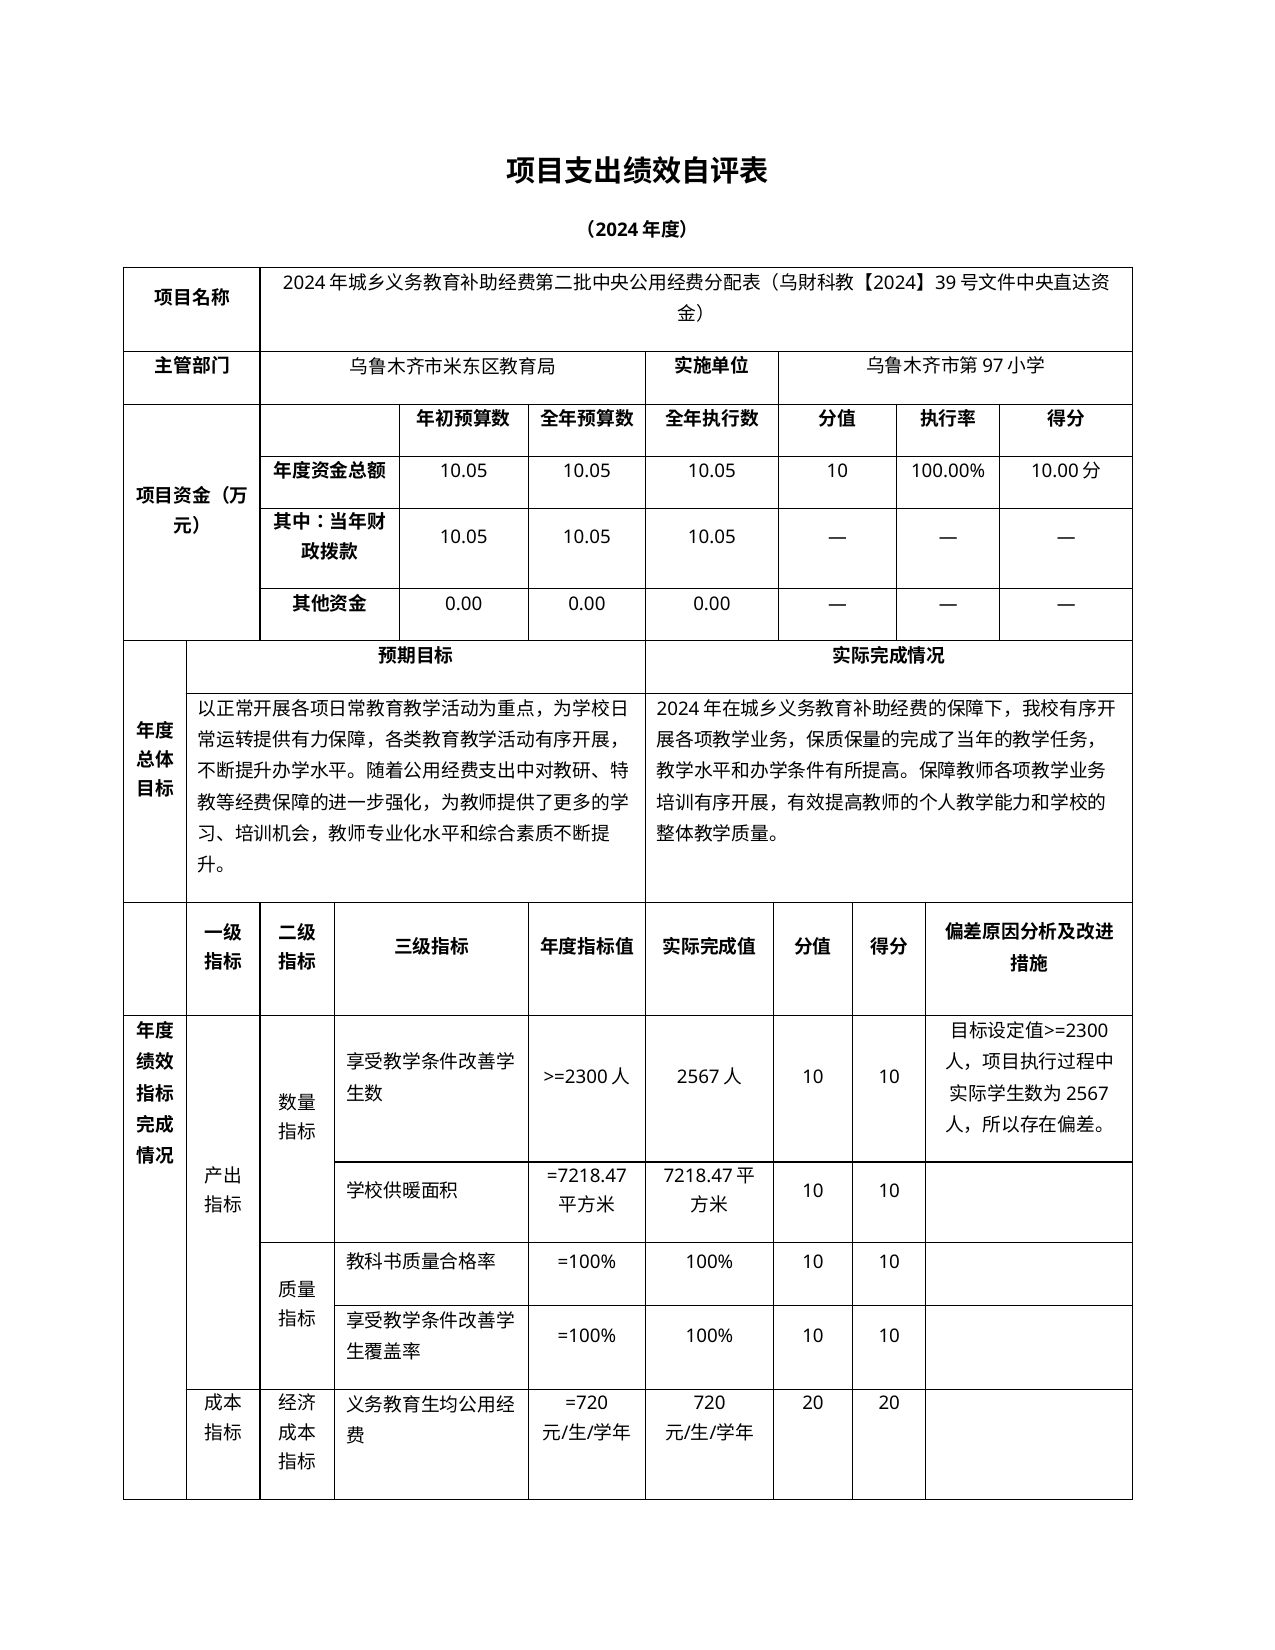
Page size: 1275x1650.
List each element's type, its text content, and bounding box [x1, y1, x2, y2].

table_cell 经济成本指标 [261, 1390, 334, 1498]
table_cell 年度资金总额 [261, 457, 399, 508]
table_cell 项目资金（万元） [124, 405, 259, 640]
table_cell 得分 [853, 903, 925, 1015]
table_cell 实际完成值 [646, 903, 773, 1015]
table_cell 三级指标 [335, 903, 528, 1015]
table_cell 一级指标 [187, 903, 259, 1015]
table_cell 二级指标 [261, 903, 334, 1015]
table_cell 全年执行数 [646, 405, 778, 456]
table_cell — [897, 589, 999, 640]
table_cell 100.00% [897, 457, 999, 508]
table_cell 以正常开展各项日常教育教学活动为重点，为学校日常运转提供有力保障，各类教育教学活动有序开展，不断提升办学水平。随着公用经费支出中对教研、特教等经费保障的进一步强化，为教师提供了更多的学习、培训机会，教师专业化水平和综合素质不断提升。 [187, 694, 645, 902]
table_cell 10.05 [400, 457, 528, 508]
table_cell 实际完成情况 [646, 641, 1132, 692]
table_cell 数量指标 [261, 1016, 334, 1242]
table_cell =720元/生/学年 [529, 1390, 645, 1498]
table_cell =100% [529, 1243, 645, 1304]
table_cell 10 [774, 1243, 852, 1304]
table_cell 0.00 [400, 589, 528, 640]
table_cell 10.05 [400, 509, 528, 588]
text （2024年度） [187, 216, 1087, 242]
table_cell 2567人 [646, 1016, 773, 1161]
table_cell 720元/生/学年 [646, 1390, 773, 1498]
table_cell 年度总体目标 [124, 641, 186, 902]
table_cell 教科书质量合格率 [335, 1243, 528, 1304]
table_cell [926, 1390, 1132, 1498]
table_cell 乌鲁木齐市第97小学 [779, 352, 1132, 404]
table_header 2024年城乡义务教育补助经费第二批中央公用经费分配表（乌財科教【2024】39号文件中央直达资金） [261, 268, 1132, 351]
table_cell 年初预算数 [400, 405, 528, 456]
table_cell 10.05 [529, 457, 645, 508]
table_cell 2024年在城乡义务教育补助经费的保障下，我校有序开展各项教学业务，保质保量的完成了当年的教学任务，教学水平和办学条件有所提高。保障教师各项教学业务培训有序开展，有效提高教师的个人教学能力和学校的整体教学质量。 [646, 694, 1132, 902]
table_cell 0.00 [529, 589, 645, 640]
table_cell =7218.47平方米 [529, 1163, 645, 1242]
table_cell 义务教育生均公用经费 [335, 1390, 528, 1498]
table_cell 质量指标 [261, 1243, 334, 1389]
table_cell 分值 [779, 405, 896, 456]
table_cell 学校供暖面积 [335, 1163, 528, 1242]
table_header 项目名称 [124, 268, 259, 351]
table_cell >=2300人 [529, 1016, 645, 1161]
table_cell [926, 1243, 1132, 1304]
table_cell 10 [774, 1306, 852, 1389]
table_cell 年度指标值 [529, 903, 645, 1015]
table_cell — [779, 509, 896, 588]
table_cell — [1000, 589, 1132, 640]
table_cell 10.05 [646, 457, 778, 508]
table_cell 0.00 [646, 589, 778, 640]
table_cell — [1000, 509, 1132, 588]
table_cell 主管部门 [124, 352, 259, 404]
table_cell 10 [774, 1016, 852, 1161]
table_cell 享受教学条件改善学生覆盖率 [335, 1306, 528, 1389]
table_cell 实施单位 [646, 352, 778, 404]
table_cell 10 [779, 457, 896, 508]
table_cell 10 [853, 1243, 925, 1304]
table_cell 分值 [774, 903, 852, 1015]
table_cell 其他资金 [261, 589, 399, 640]
table_cell — [897, 509, 999, 588]
text 项目支出绩效自评表 [187, 150, 1087, 190]
table_cell 执行率 [897, 405, 999, 456]
table_cell 20 [774, 1390, 852, 1498]
table_cell 得分 [1000, 405, 1132, 456]
table_cell 偏差原因分析及改进措施 [926, 903, 1132, 1015]
table_cell 10.05 [646, 509, 778, 588]
table_cell [124, 903, 186, 1015]
table_cell 100% [646, 1243, 773, 1304]
table_cell [261, 405, 399, 456]
table_cell 10 [853, 1306, 925, 1389]
table_cell 乌鲁木齐市米东区教育局 [261, 352, 645, 404]
table_cell 产出指标 [187, 1016, 259, 1389]
table_cell — [779, 589, 896, 640]
table_cell 20 [853, 1390, 925, 1498]
table_cell 10 [853, 1163, 925, 1242]
table_cell 其中：当年财政拨款 [261, 509, 399, 588]
table_cell 享受教学条件改善学生数 [335, 1016, 528, 1161]
table_cell 7218.47平方米 [646, 1163, 773, 1242]
table_cell 10 [853, 1016, 925, 1161]
table_cell 成本指标 [187, 1390, 259, 1498]
table_cell 10.00分 [1000, 457, 1132, 508]
table_cell =100% [529, 1306, 645, 1389]
table_cell 10.05 [529, 509, 645, 588]
table_cell 年度绩效指标完成情况 [124, 1016, 186, 1498]
table_cell 预期目标 [187, 641, 645, 692]
table_cell 目标设定值>=2300人，项目执行过程中实际学生数为2567人，所以存在偏差。 [926, 1016, 1132, 1161]
table_cell 全年预算数 [529, 405, 645, 456]
table_cell 10 [774, 1163, 852, 1242]
table_cell [926, 1306, 1132, 1389]
table_cell [926, 1163, 1132, 1242]
table_cell 100% [646, 1306, 773, 1389]
